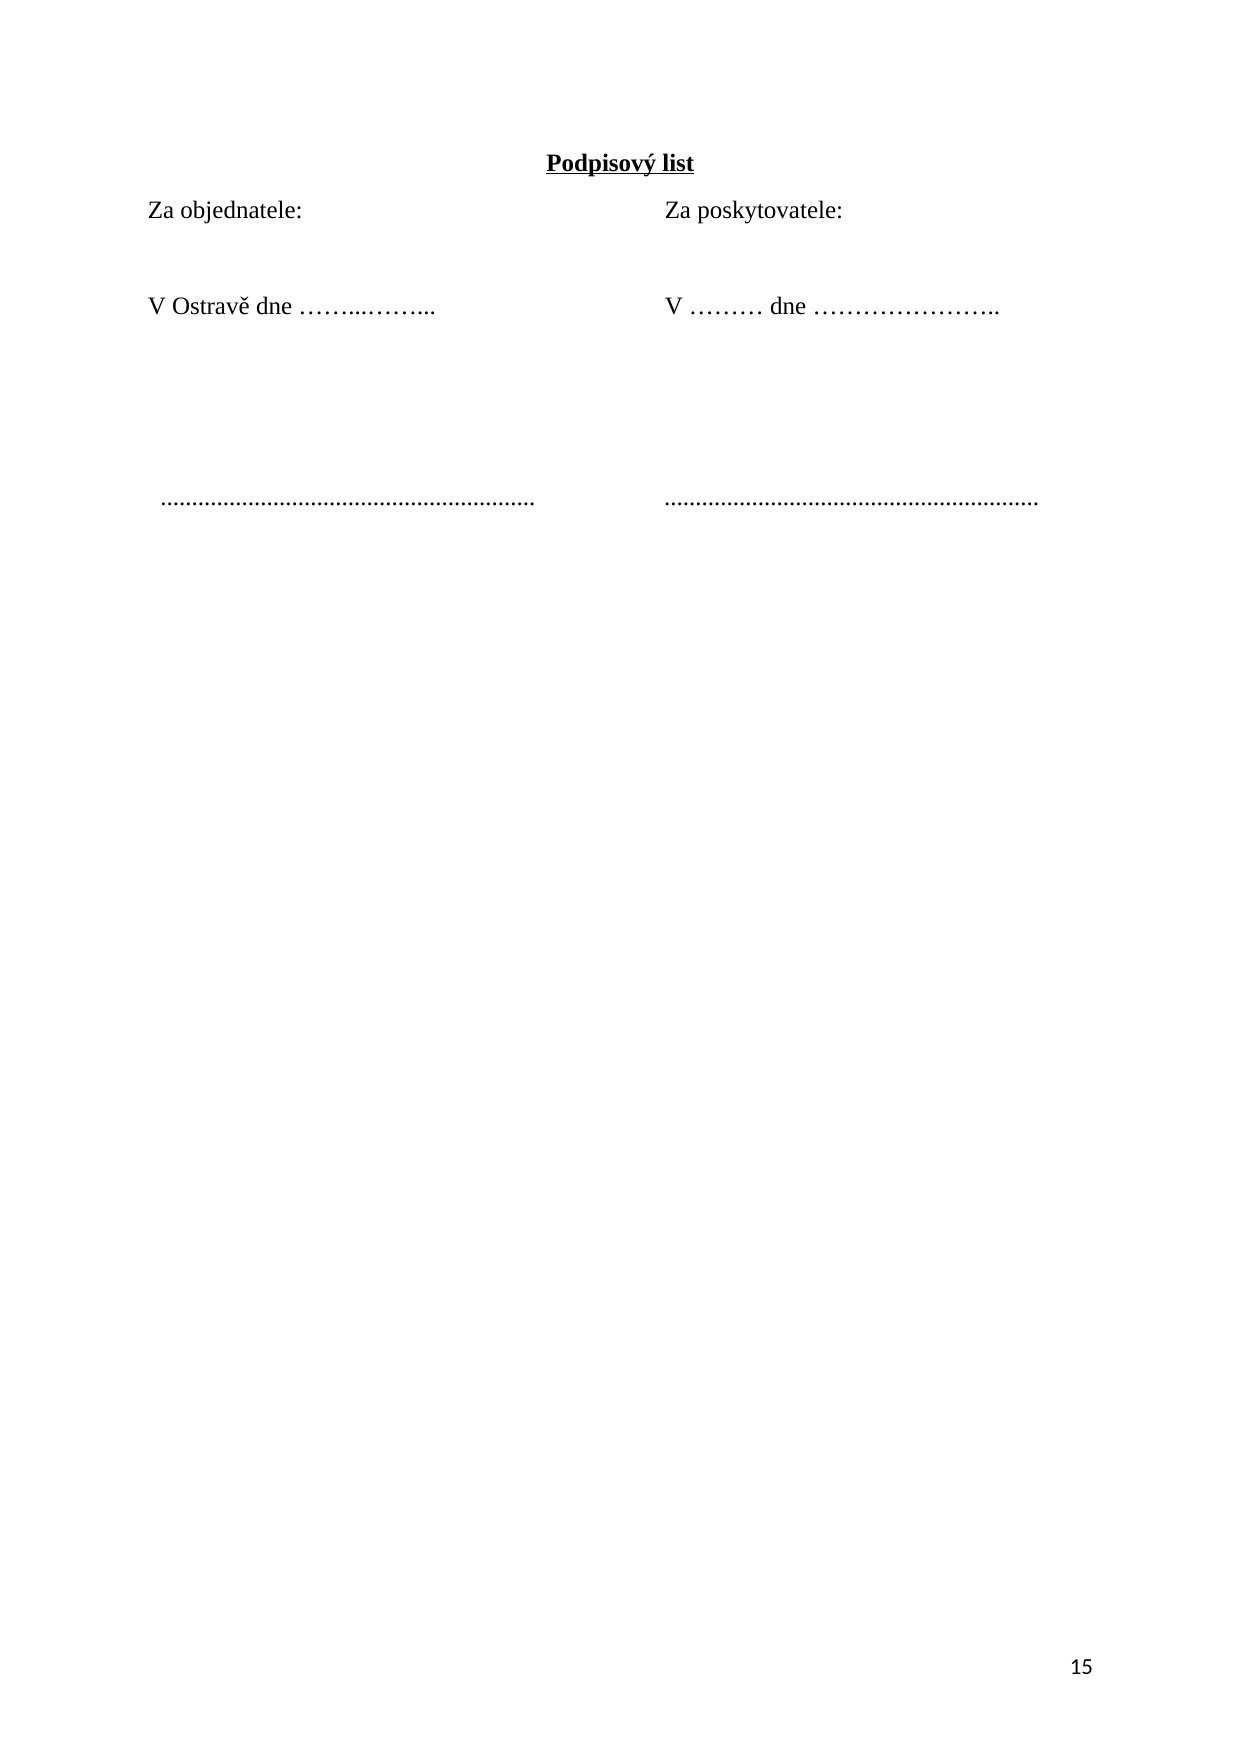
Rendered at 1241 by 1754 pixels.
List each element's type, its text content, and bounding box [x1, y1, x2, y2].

text Za objednatele: Za poskytovatele: [148, 195, 1093, 224]
text V Ostravě dne ……...……... V ……… dne ………………….. [148, 291, 1093, 319]
text Podpisový list [148, 148, 1093, 176]
text ............................................................ ............................................................ [148, 482, 1093, 510]
